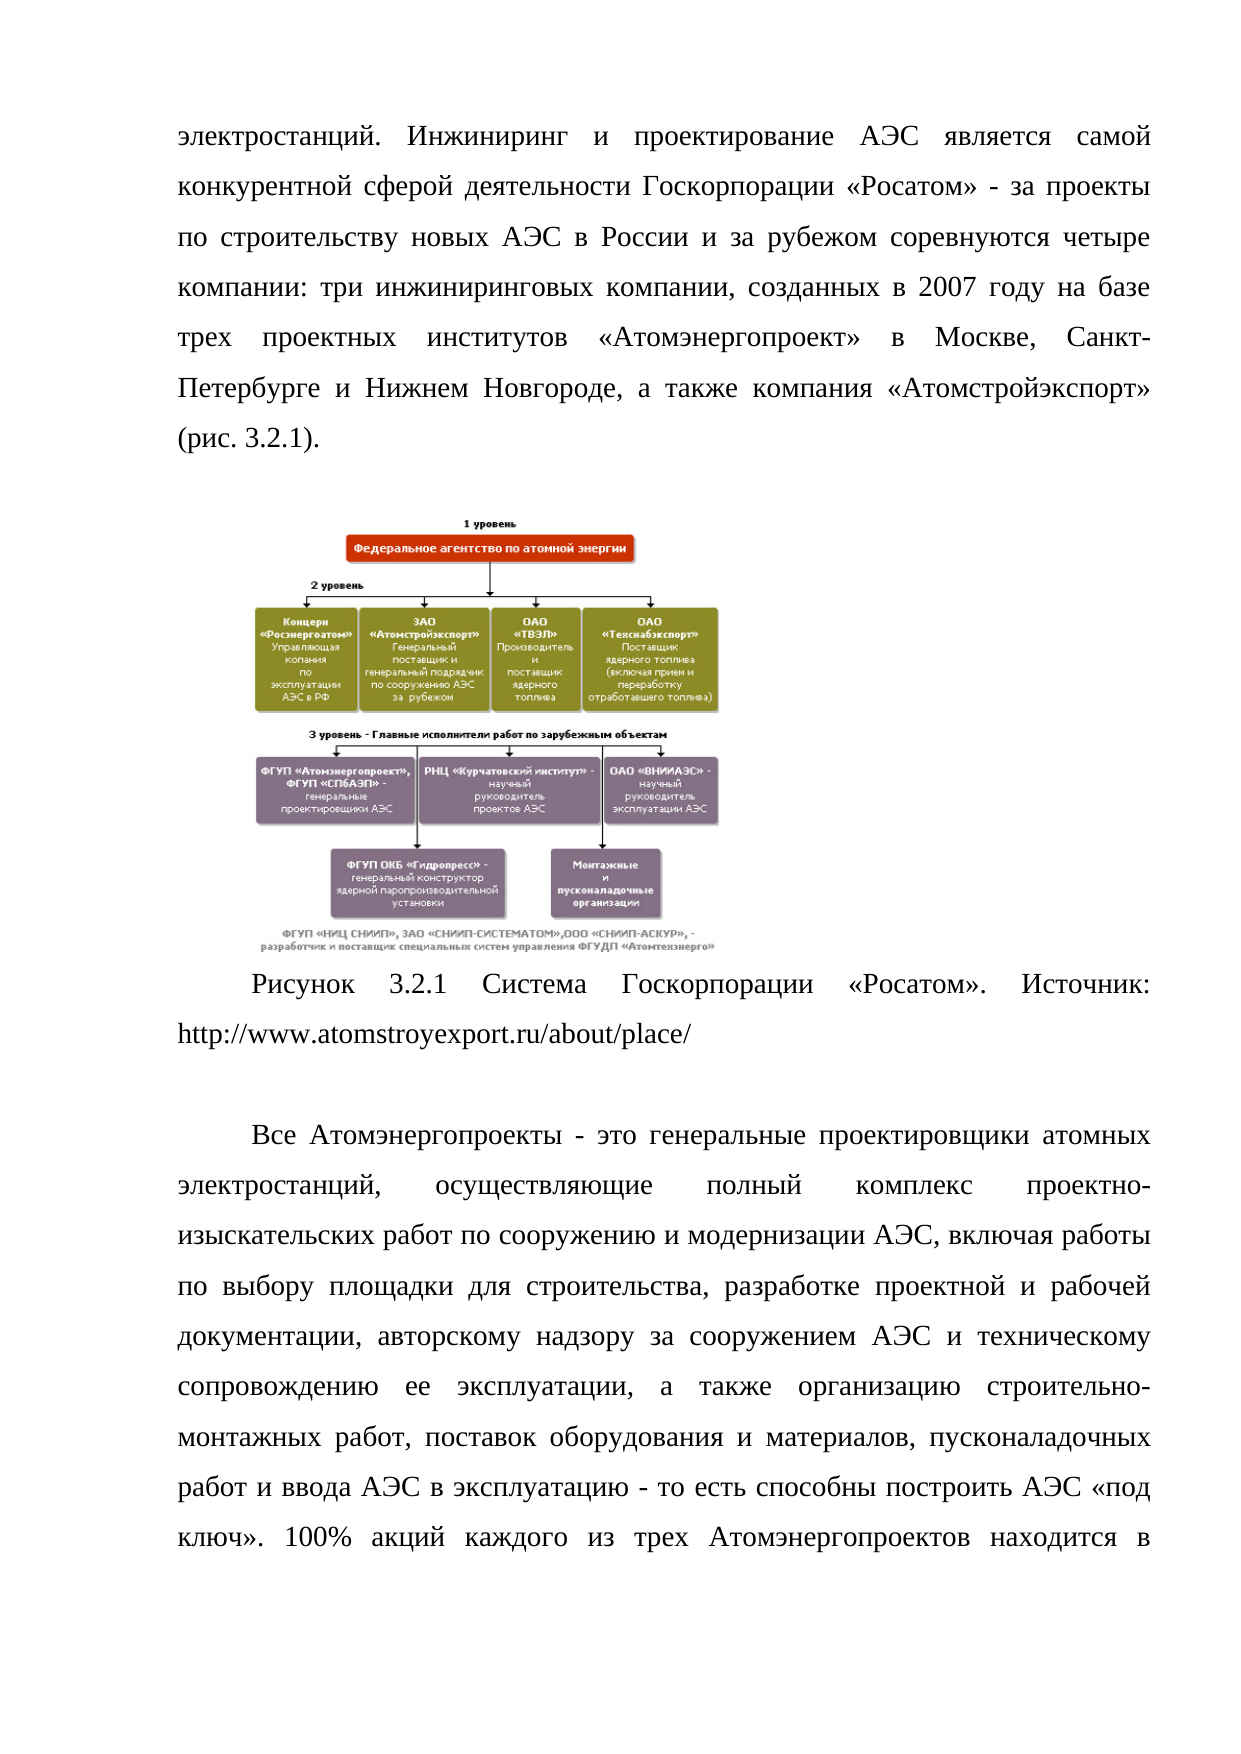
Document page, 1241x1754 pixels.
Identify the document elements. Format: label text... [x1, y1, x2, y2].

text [177, 118, 1152, 453]
picture [251, 520, 728, 952]
text Рисунок 3.2.1 Система Госкорпорации «Росатом». Источник: http://www.atomstroyexport.ru/about/place/ [177, 966, 1152, 1050]
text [177, 1117, 1152, 1553]
